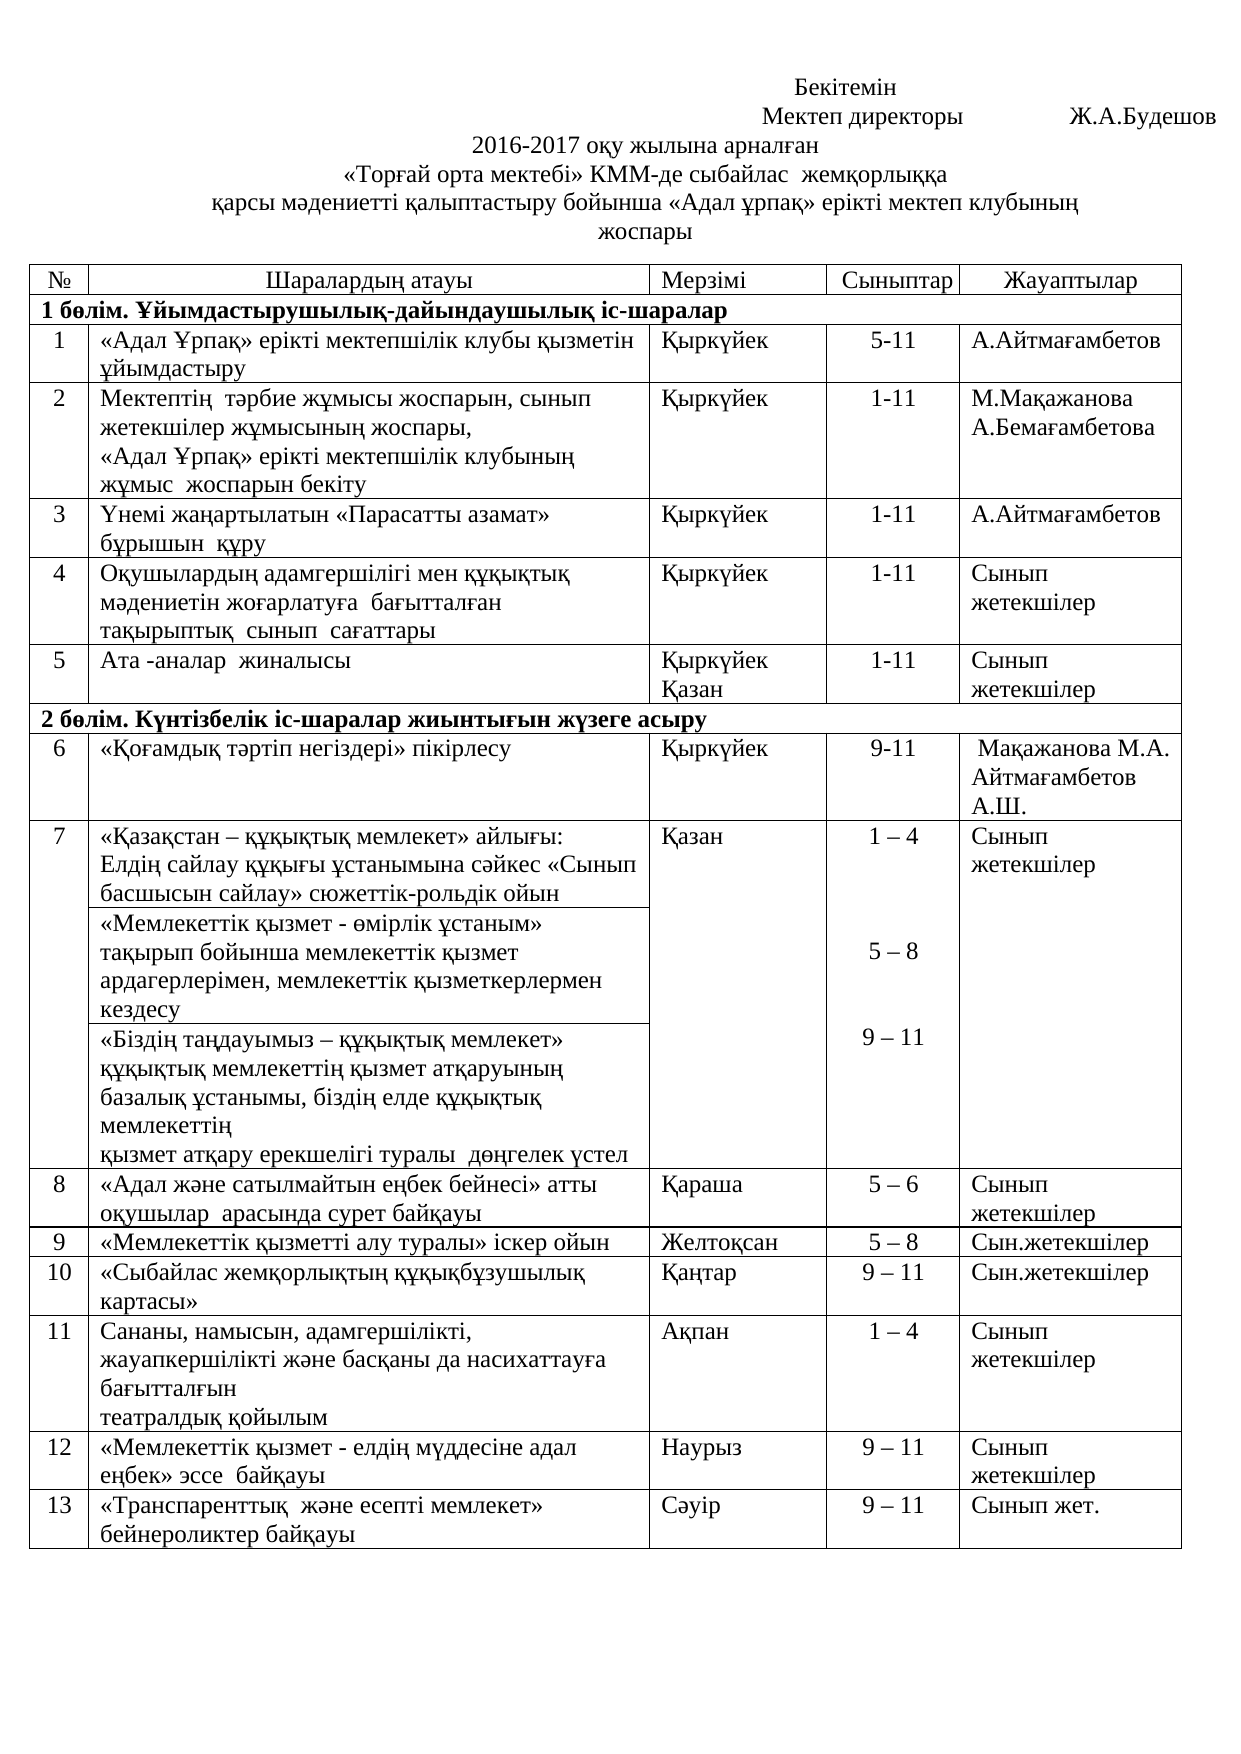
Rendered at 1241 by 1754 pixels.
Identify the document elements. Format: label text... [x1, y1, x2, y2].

table_cell 5 – 8 [827, 1228, 959, 1256]
table_cell Сынып жетекшілер [960, 558, 1181, 644]
table_cell Ата -аналар жиналысы [89, 645, 649, 703]
table_cell Мақажанова М.А. Айтмағамбетов А.Ш. [960, 734, 1181, 820]
table_cell «Транспаренттық және есепті мемлекет» бейнероликтер байқауы [89, 1490, 649, 1548]
table_cell Қыркүйек [650, 499, 826, 557]
text қарсы мәдениетті қалыптастыру бойынша «Адал ұрпақ» ерікті мектеп клубының [74, 187, 1217, 216]
table_cell 1-11 [827, 383, 959, 498]
table_cell «Қазақстан – құқықтық мемлекет» айлығы: Елдің сайлау құқығы ұстанымына сәйкес «Сынып басшысын сайлау» сюжеттік-рольдік ойын [89, 821, 649, 907]
table_cell 9 – 11 [827, 1257, 959, 1315]
table_cell 13 [30, 1490, 88, 1548]
table_cell «Мемлекеттік қызметті алу туралы» іскер ойын [89, 1228, 649, 1256]
table_cell Сынып жетекшілер [960, 1169, 1181, 1226]
table_cell 1-11 [827, 499, 959, 557]
table_cell «Мемлекеттік қызмет - өмірлік ұстаным» тақырып бойынша мемлекеттік қызмет ардагерлерімен, мемлекеттік қызметкерлермен кездесу [89, 908, 649, 1023]
table_cell 1 – 4 [827, 1316, 959, 1431]
table_cell А.Айтмағамбетов [960, 325, 1181, 382]
table_cell Қыркүйек [650, 734, 826, 820]
table_cell 1 – 4 5 – 8 9 – 11 [827, 821, 959, 1168]
table_cell А.Айтмағамбетов [960, 499, 1181, 557]
table_cell Сананы, намысын, адамгершілікті, жауапкершілікті және басқаны да насихаттауға бағытталғын театралдық қойылым [89, 1316, 649, 1431]
table_header Сыныптар [827, 265, 959, 294]
text «Торғай орта мектебі» КММ-де сыбайлас жемқорлыққа [74, 159, 1217, 187]
table_cell 9 – 11 [827, 1490, 959, 1548]
table_cell Қыркүйек [650, 558, 826, 644]
table_cell Сәуір [650, 1490, 826, 1548]
table_cell Сынып жетекшілер [960, 645, 1181, 703]
table_header Жауаптылар [960, 265, 1181, 294]
table_cell Сын.жетекшілер [960, 1257, 1181, 1315]
text Бекітемін [74, 72, 1217, 101]
table_cell 9 – 11 [827, 1432, 959, 1489]
text 2016-2017 оқу жылына арналған [74, 130, 1217, 159]
table_header Шаралардың атауы [89, 265, 649, 294]
table_cell 5 – 6 [827, 1169, 959, 1226]
table_cell Қараша [650, 1169, 826, 1226]
table_cell 2 бөлім. Күнтізбелік іс-шаралар жиынтығын жүзеге асыру [30, 704, 1181, 732]
table_cell Сын.жетекшілер [960, 1228, 1181, 1256]
table_cell 11 [30, 1316, 88, 1431]
table_cell «Сыбайлас жемқорлықтың құқықбұзушылық картасы» [89, 1257, 649, 1315]
text Мектеп директоры Ж.А.Будешов [74, 101, 1217, 130]
table_cell 7 [30, 821, 88, 1168]
table_cell Қыркүйек [650, 383, 826, 498]
table_header Мерзімі [650, 265, 826, 294]
table_cell 12 [30, 1432, 88, 1489]
table_cell Сынып жет. [960, 1490, 1181, 1548]
table_cell Ақпан [650, 1316, 826, 1431]
table_cell 5 [30, 645, 88, 703]
table_cell Сынып жетекшілер [960, 1316, 1181, 1431]
table_cell 2 [30, 383, 88, 498]
table_cell «Адал және сатылмайтын еңбек бейнесі» атты оқушылар арасында сурет байқауы [89, 1169, 649, 1226]
table_cell 4 [30, 558, 88, 644]
table_cell «Мемлекеттік қызмет - елдің мүддесіне адал еңбек» эссе байқауы [89, 1432, 649, 1489]
table_cell «Қоғамдық тәртіп негіздері» пікірлесу [89, 734, 649, 820]
table_cell 1-11 [827, 558, 959, 644]
table_cell 3 [30, 499, 88, 557]
table_cell Сынып жетекшілер [960, 1432, 1181, 1489]
table_cell «Адал Ұрпақ» ерікті мектепшілік клубы қызметін ұйымдастыру [89, 325, 649, 382]
table_cell 5-11 [827, 325, 959, 382]
table_cell Қыркүйек Қазан [650, 645, 826, 703]
table_cell Сынып жетекшілер [960, 821, 1181, 1168]
table_cell 1 [30, 325, 88, 382]
table_cell «Біздің таңдауымыз – құқықтық мемлекет» құқықтық мемлекеттің қызмет атқаруының базалық ұстанымы, біздің елде құқықтық мемлекеттің қызмет атқару ерекшелігі туралы дөңгелек үстел [89, 1024, 649, 1168]
table_cell 6 [30, 734, 88, 820]
table_cell 8 [30, 1169, 88, 1226]
table_cell Қыркүйек [650, 325, 826, 382]
table_cell Мектептің тәрбие жұмысы жоспарын, сынып жетекшілер жұмысының жоспары, «Адал Ұрпақ» ерікті мектепшілік клубының жұмыс жоспарын бекіту [89, 383, 649, 498]
table_cell Оқушылардың адамгершілігі мен құқықтық мәдениетін жоғарлатуға бағытталған тақырыптық сынып сағаттары [89, 558, 649, 644]
text жоспары [74, 216, 1217, 245]
table_cell 9-11 [827, 734, 959, 820]
table_cell Наурыз [650, 1432, 826, 1489]
table_cell 10 [30, 1257, 88, 1315]
table_cell М.Мақажанова А.Бемағамбетова [960, 383, 1181, 498]
table_cell 9 [30, 1228, 88, 1256]
table_cell 1-11 [827, 645, 959, 703]
table_header № [30, 265, 88, 294]
table_cell Қаңтар [650, 1257, 826, 1315]
table_cell Қазан [650, 821, 826, 1168]
table_cell Үнемі жаңартылатын «Парасатты азамат» бұрышын құру [89, 499, 649, 557]
table_cell 1 бөлім. Ұйымдастырушылық-дайындаушылық іс-шаралар [30, 295, 1181, 324]
table_cell Желтоқсан [650, 1228, 826, 1256]
